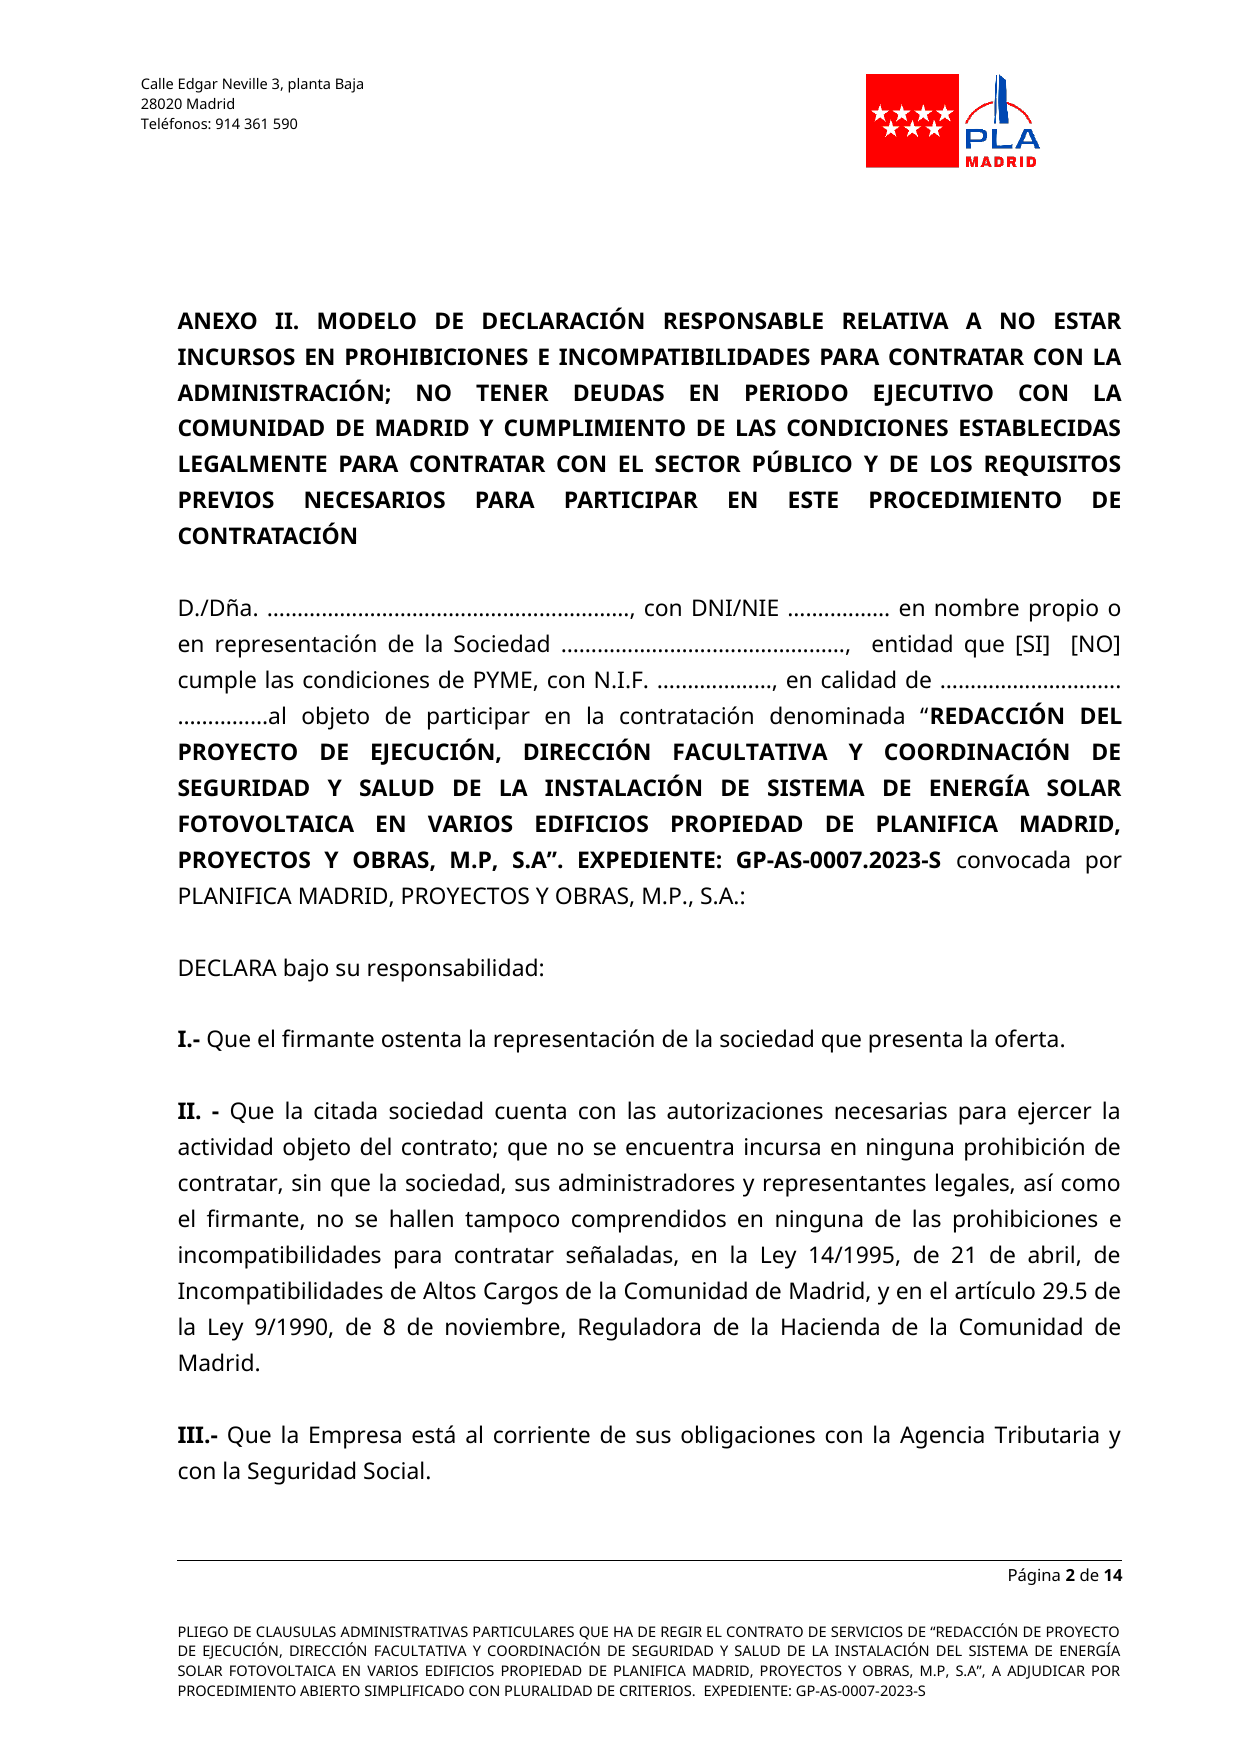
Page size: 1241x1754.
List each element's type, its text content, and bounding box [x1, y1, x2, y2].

text DECLARA bajo su responsabilidad: [177, 951, 1122, 983]
picture [865, 73, 1042, 168]
text I.- Que el firmante ostenta la representación de la sociedad que presenta la oferta. [177, 1023, 1122, 1054]
text II. - Que la citada sociedad cuenta con las autorizaciones necesarias para ejercer la actividad objeto del contrato; que no se encuentra incursa en ninguna prohibición de contratar, sin que la sociedad, sus administradores y representantes legales, así como el firmante, no se hallen tampoco comprendidos en ninguna de las prohibiciones e incompatibilidades para contratar señaladas, en la Ley 14/1995, de 21 de abril, de Incompatibilidades de Altos Cargos de la Comunidad de Madrid, y en el artículo 29.5 de la Ley 9/1990, de 8 de noviembre, Reguladora de la Hacienda de la Comunidad de Madrid. [177, 1095, 1122, 1378]
text III.- Que la Empresa está al corriente de sus obligaciones con la Agencia Tributaria y con la Seguridad Social. [177, 1419, 1122, 1486]
text D./Dña. ……………………………………………………, con DNI/NIE ……..……… en nombre propio o en representación de la Sociedad ……………………..…………………, entidad que [SI] [NO] cumple las condiciones de PYME, con N.I.F. ….……………, en calidad de ………………………...……………al objeto de participar en la contratación denominada “REDACCIÓN DEL PROYECTO DE EJECUCIÓN, DIRECCIÓN FACULTATIVA Y COORDINACIÓN DE SEGURIDAD Y SALUD DE LA INSTALACIÓN DE SISTEMA DE ENERGÍA SOLAR FOTOVOLTAICA EN VARIOS EDIFICIOS PROPIEDAD DE PLANIFICA MADRID, PROYECTOS Y OBRAS, M.P, S.A”. EXPEDIENTE: GP-AS-0007.2023-S convocada por PLANIFICA MADRID, PROYECTOS Y OBRAS, M.P., S.A.: [177, 592, 1122, 911]
title ANEXO II. MODELO DE DECLARACIÓN RESPONSABLE RELATIVA A NO ESTAR INCURSOS EN PROHIBICIONES E INCOMPATIBILIDADES PARA CONTRATAR CON LA ADMINISTRACIÓN; NO TENER DEUDAS EN PERIODO EJECUTIVO CON LA COMUNIDAD DE MADRID Y CUMPLIMIENTO DE LAS CONDICIONES ESTABLECIDAS LEGALMENTE PARA CONTRATAR CON EL SECTOR PÚBLICO Y DE LOS REQUISITOS PREVIOS NECESARIOS PARA PARTICIPAR EN ESTE PROCEDIMIENTO DE CONTRATACIÓN [177, 304, 1122, 551]
